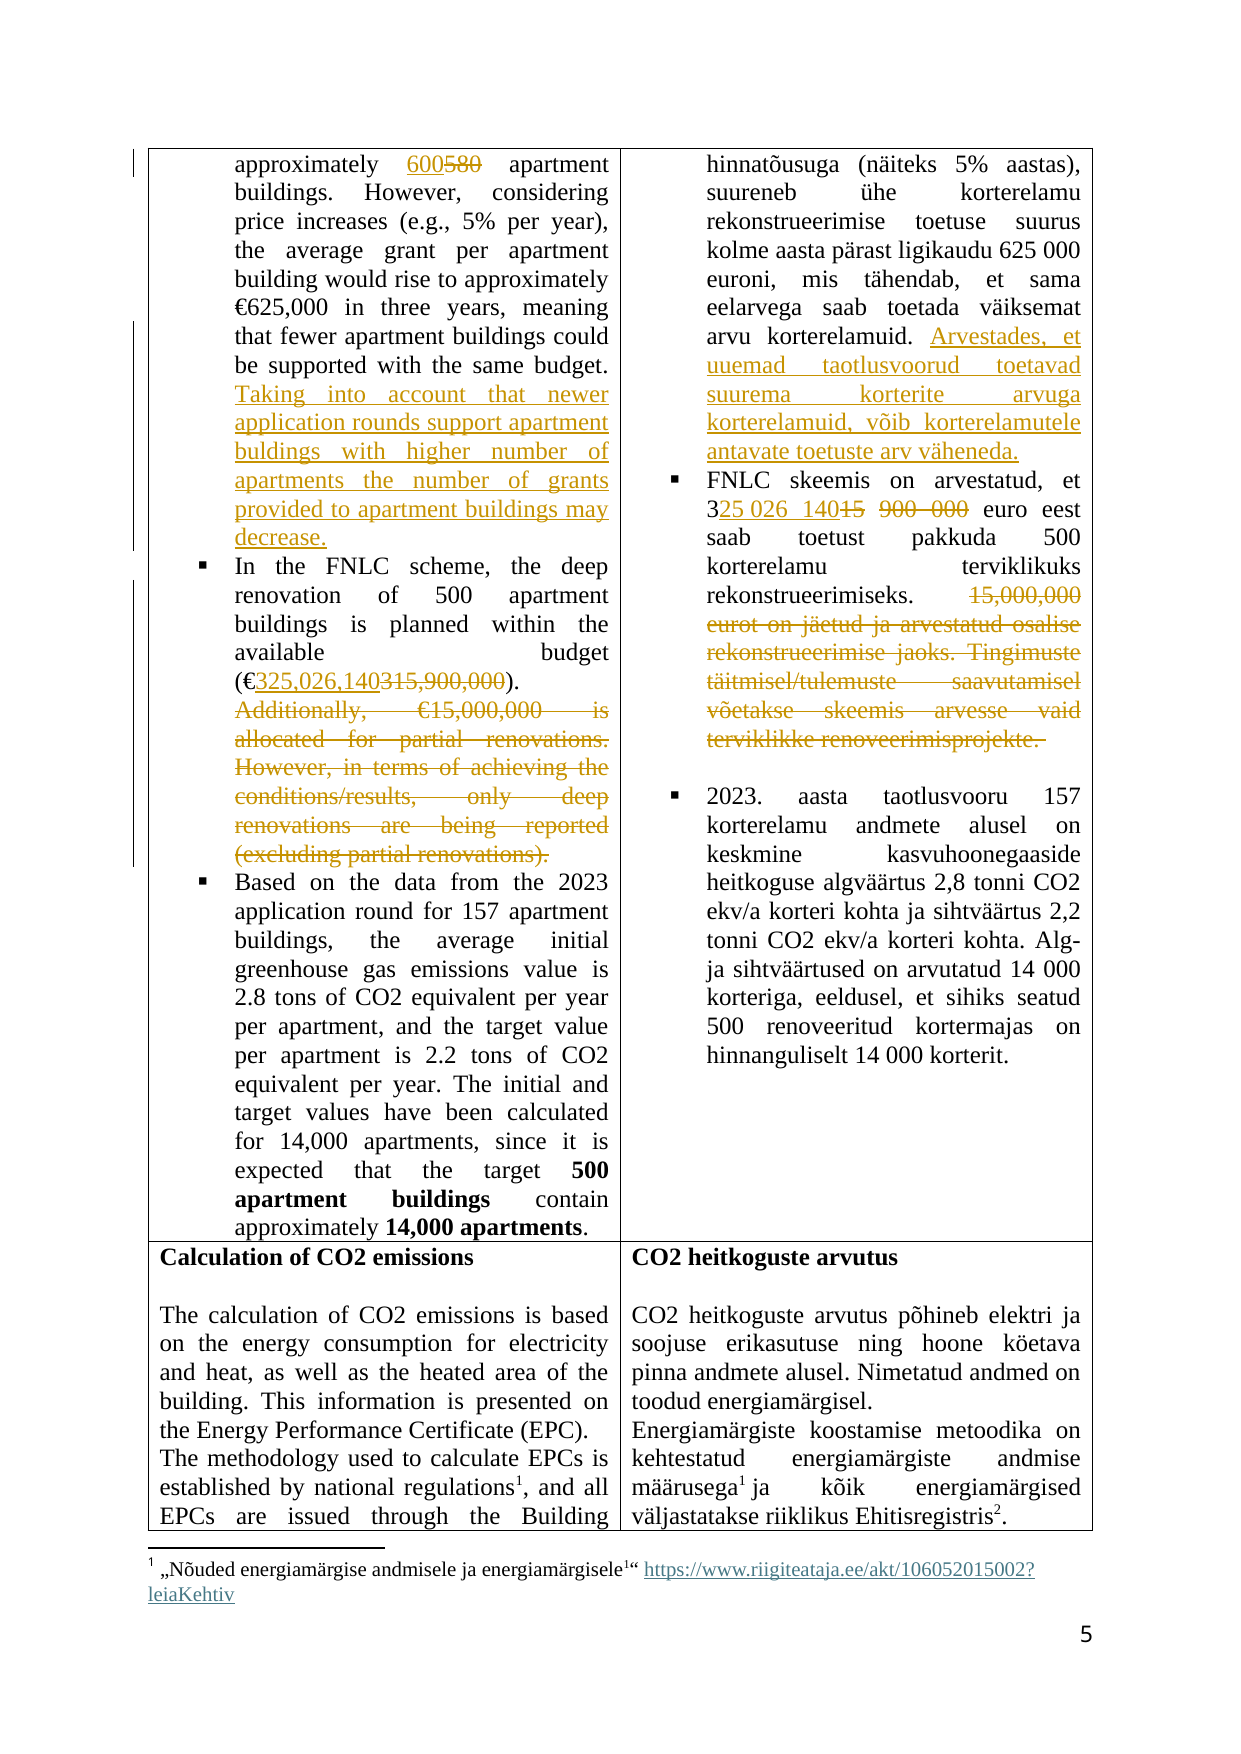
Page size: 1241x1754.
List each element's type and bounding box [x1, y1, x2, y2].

table_cell [621, 1242, 1092, 1530]
table_cell [621, 149, 1092, 1241]
table_cell [149, 149, 620, 1241]
table_cell [149, 1242, 620, 1530]
